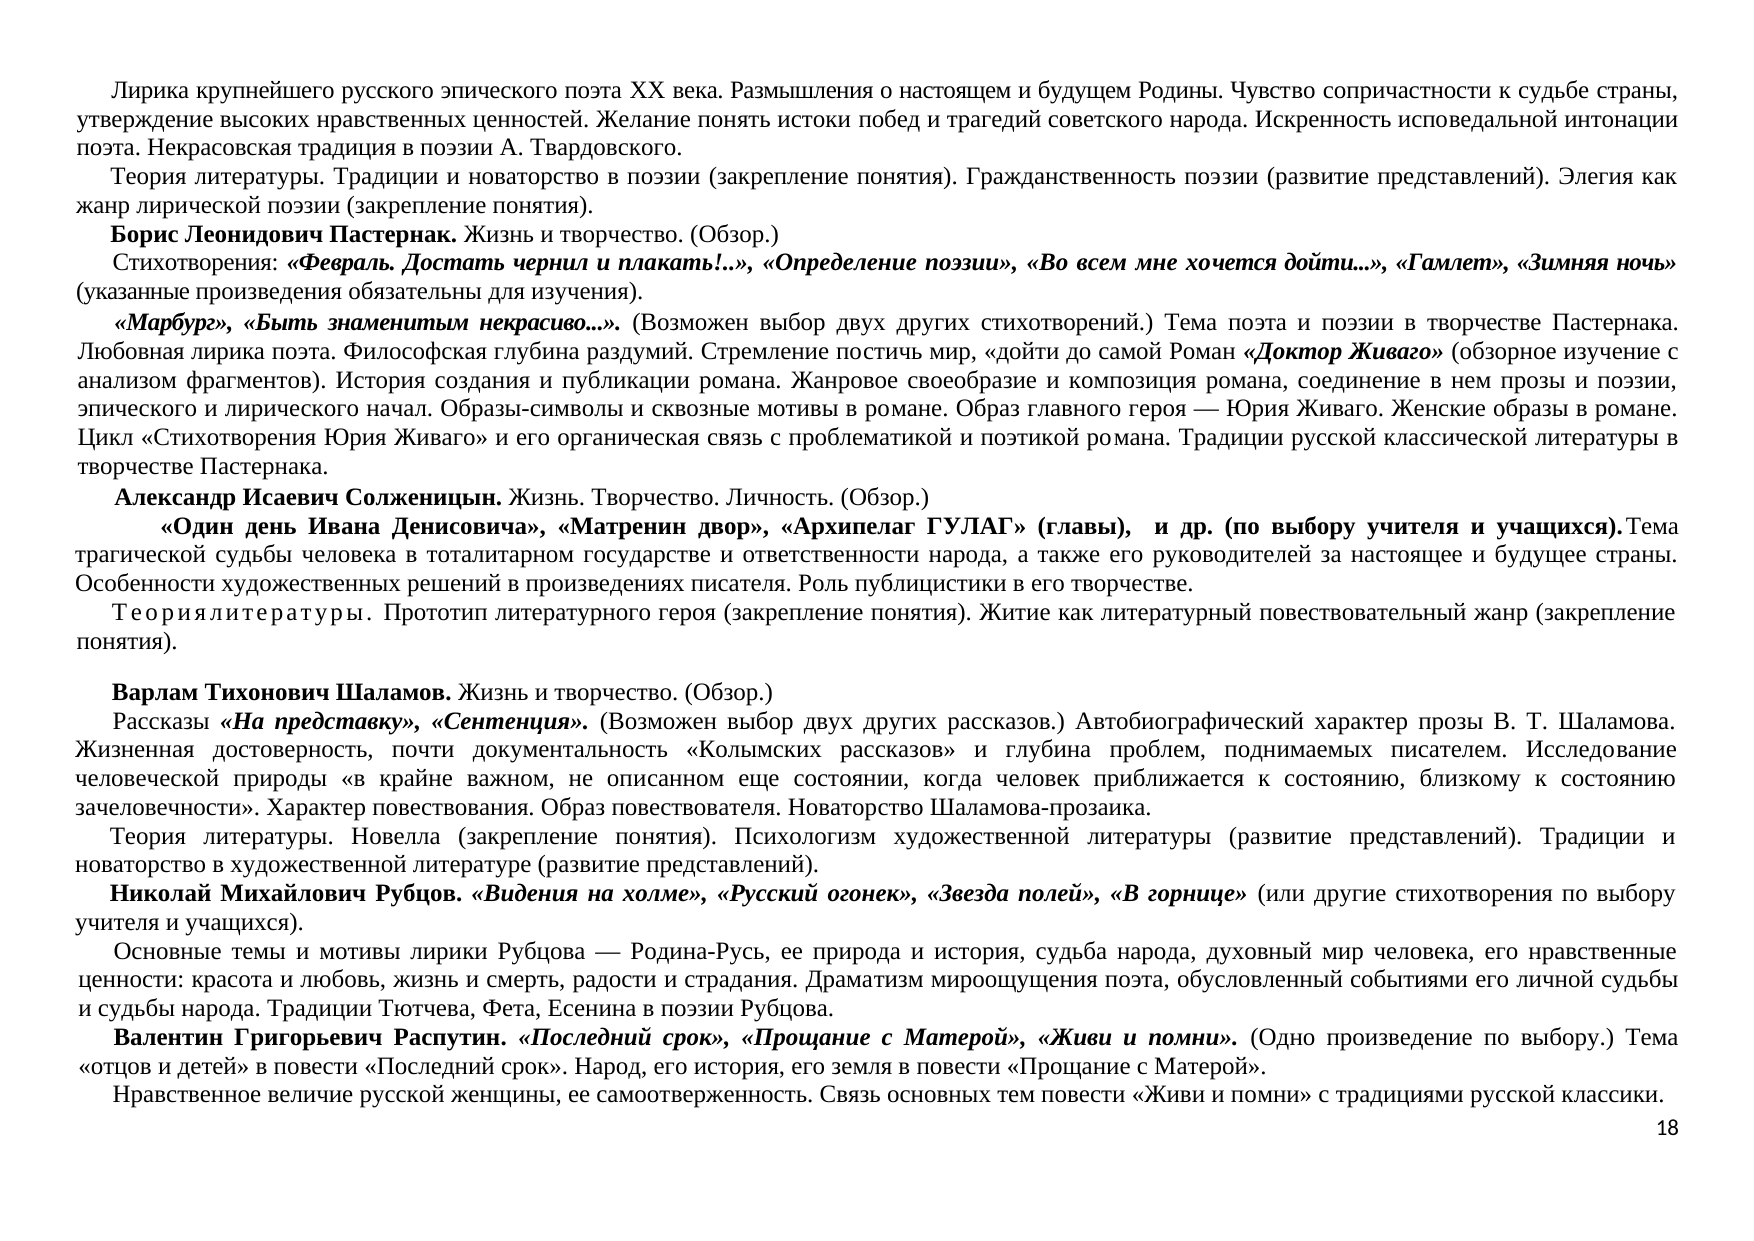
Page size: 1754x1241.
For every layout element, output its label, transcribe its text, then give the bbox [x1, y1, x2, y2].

text Теория литературы. Новелла (закрепление понятия). Психологизм художественной литературы (развитие представлений). Традиции и новаторство в художественной литературе (развитие представлений). [75, 821, 1676, 878]
text Рассказы «На представку», «Сентенция». (Возможен выбор двух других рассказов.) Автобиографический характер прозы В. Т. Шаламова. Жизненная достоверность, почти документальность «Колымских рассказов» и глубина проблем, поднимаемых писателем. Исследование человеческой природы «в крайне важном, не описанном еще состоянии, когда человек приближается к состоянию, близкому к состоянию зачеловечности». Характер повествования. Образ повествователя. Новаторство Шаламова-прозаика. [75, 706, 1677, 821]
text Борис Леонидович Пастернак. Жизнь и творчество. (Обзор.) [76, 219, 1677, 247]
text Николай Михайлович Рубцов. «Видения на холме», «Русский огонек», «Звезда полей», «В горнице» (или другие стихотворения по выбору учителя и учащихся). [75, 878, 1676, 936]
text Стихотворения: «Февраль. Достать чернил и плакать!..», «Определение поэзии», «Во всем мне хочется дойти...», «Гамлет», «Зимняя ночь» (указанные произведения обязательны для изучения). [76, 247, 1677, 305]
text Теория литературы. Традиции и новаторство в поэзии (закрепление понятия). Гражданственность поэзии (развитие представлений). Элегия как жанр лирической поэзии (закрепление понятия). [76, 161, 1677, 219]
text Валентин Григорьевич Распутин. «Последний срок», «Прощание с Матерой», «Живи и помни». (Одно произведение по выбору.) Тема «отцов и детей» в повести «Последний срок». Народ, его история, его земля в повести «Прощание с Матерой». [78, 1022, 1679, 1079]
text Варлам Тихонович Шаламов. Жизнь и творчество. (Обзор.) [76, 677, 1676, 706]
text «Один день Ивана Денисовича», «Матренин двор», «Архипелаг ГУЛАГ» (главы), и др. (по выбору учителя и учащихся).Тема трагической судьбы человека в тоталитарном государстве и ответственности народа, а также его руководителей за настоящее и будущее страны. Особенности художественных решений в произведениях писателя. Роль публицистики в его творчестве. [75, 511, 1679, 597]
text Александр Исаевич Солженицын. Жизнь. Творчество. Личность. (Обзор.) [77, 482, 1679, 511]
text Теориялитературы. Прототип литературного героя (закрепление понятия). Житие как литературный повествовательный жанр (закрепление понятия). [76, 597, 1677, 654]
text Основные темы и мотивы лирики Рубцова — Родина-Русь, ее природа и история, судьба народа, духовный мир человека, его нравственные ценности: красота и любовь, жизнь и смерть, радости и страдания. Драматизм мироощущения поэта, обусловленный событиями его личной судьбы и судьбы народа. Традиции Тютчева, Фета, Есенина в поэзии Рубцова. [78, 936, 1679, 1022]
text Лирика крупнейшего русского эпического поэта XX века. Размышления о настоящем и будущем Родины. Чувство сопричастности к судьбе страны, утверждение высоких нравственных ценностей. Желание понять истоки побед и трагедий советского народа. Искренность исповедальной интонации поэта. Некрасовская традиция в поэзии А. Твардовского. [76, 75, 1678, 161]
text Нравственное величие русской женщины, ее самоотверженность. Связь основных тем повести «Живи и помни» с традициями русской классики. [77, 1079, 1676, 1108]
text «Марбург», «Быть знаменитым некрасиво...». (Возможен выбор двух других стихотворений.) Тема поэта и поэзии в творчестве Пастернака. Любовная лирика поэта. Философская глубина раздумий. Стремление постичь мир, «дойти до самой Роман «Доктор Живаго» (обзорное изучение с анализом фрагментов). История создания и публикации романа. Жанровое своеобразие и композиция романа, соединение в нем прозы и поэзии, эпического и лирического начал. Образы-символы и сквозные мотивы в романе. Образ главного героя — Юрия Живаго. Женские образы в романе. Цикл «Стихотворения Юрия Живаго» и его органическая связь с проблематикой и поэтикой романа. Традиции русской классической литературы в творчестве Пастернака. [77, 307, 1679, 480]
